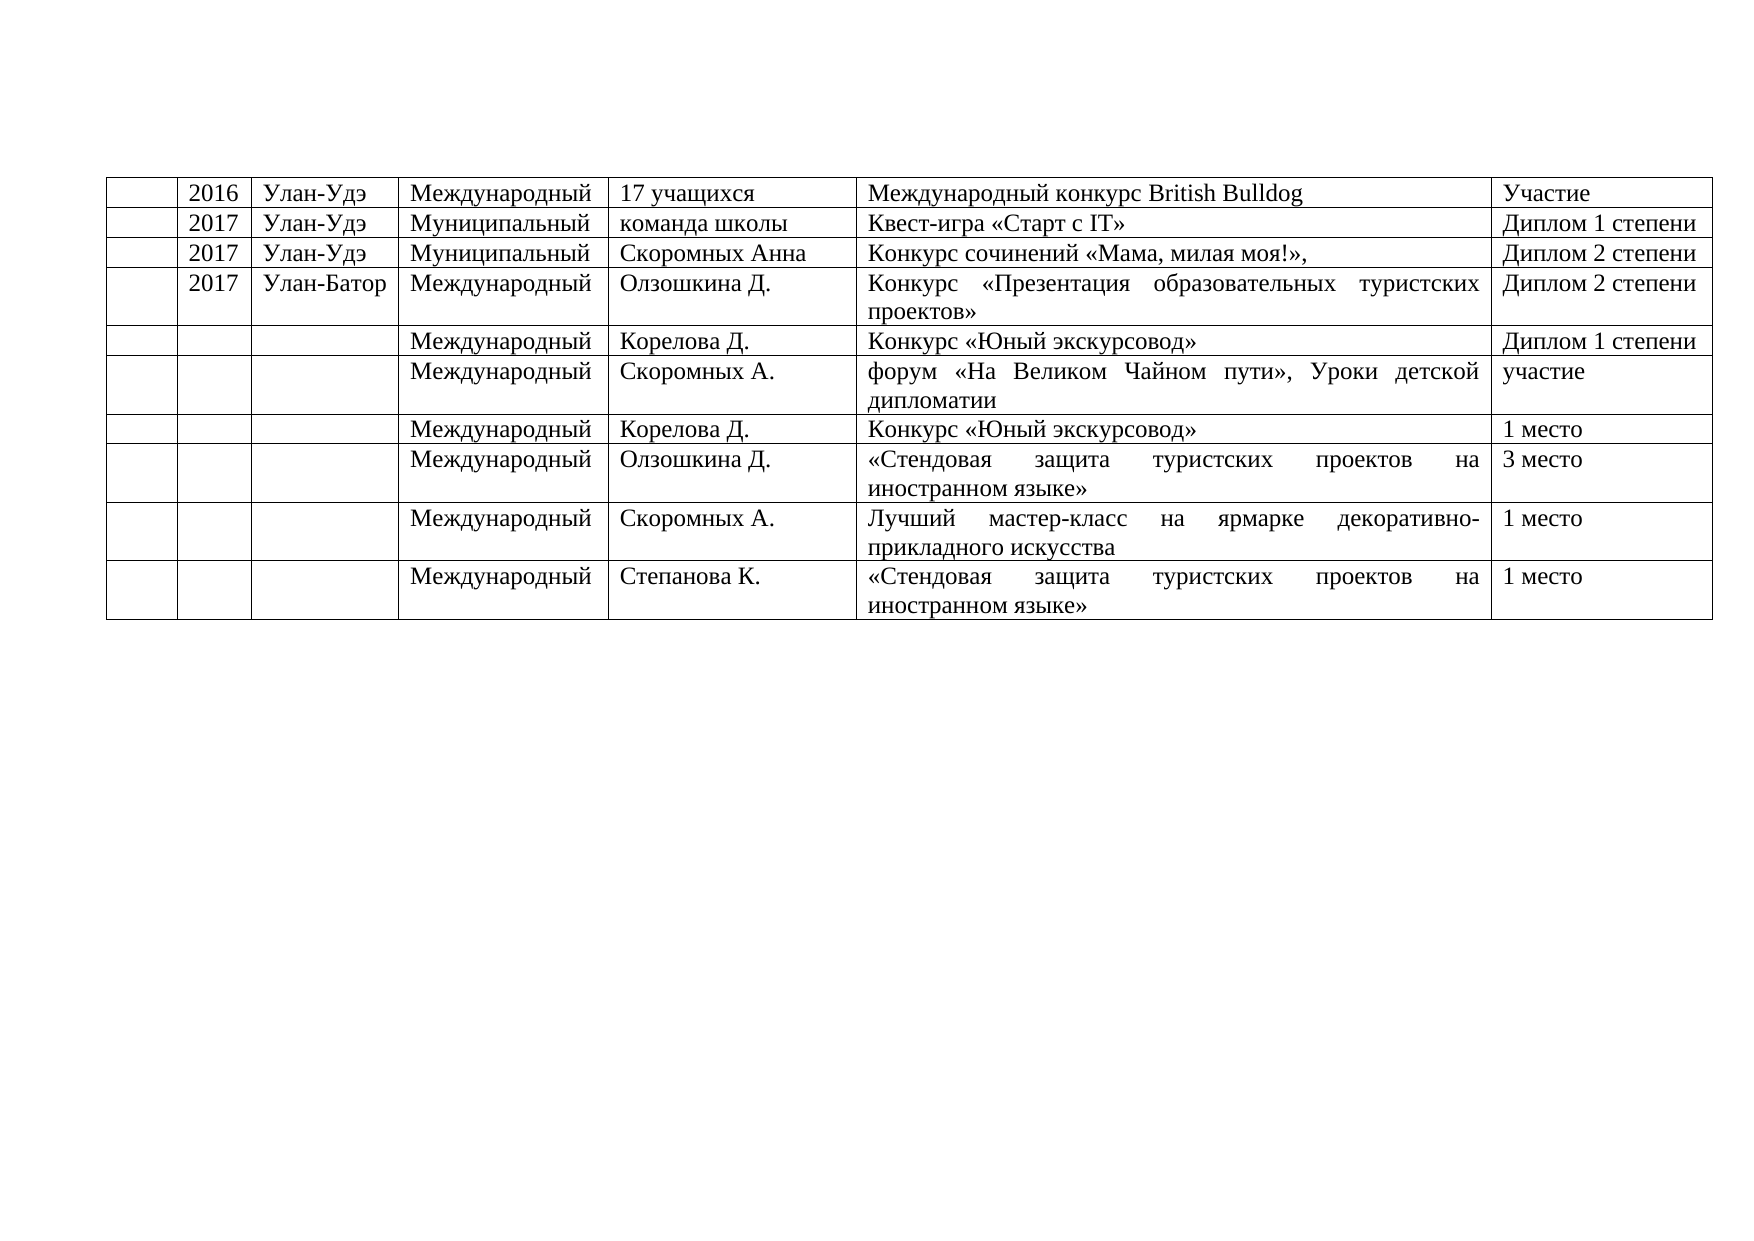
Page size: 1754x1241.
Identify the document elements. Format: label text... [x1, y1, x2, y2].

table_cell [178, 326, 251, 355]
table_cell Конкурс сочинений «Мама, милая моя!», [857, 238, 1491, 267]
table_cell Диплом 1 степени [1492, 326, 1712, 355]
table_cell Участие [1492, 178, 1712, 207]
table_cell [107, 268, 177, 325]
table_cell Международный [399, 178, 608, 207]
table_cell Международный [399, 415, 608, 443]
table_cell команда школы [609, 208, 856, 237]
table_cell 17 учащихся [609, 178, 856, 207]
table_cell [178, 503, 251, 560]
table_cell Диплом 1 степени [1492, 208, 1712, 237]
table_cell Лучший мастер-класс на ярмарке декоративно-прикладного искусства [857, 503, 1491, 560]
table_cell Улан-Удэ [252, 178, 398, 207]
table_cell 1 место [1492, 415, 1712, 443]
table_cell Муниципальный [399, 238, 608, 267]
table_cell Олзошкина Д. [609, 444, 856, 502]
table_cell [252, 356, 398, 413]
table_cell участие [1492, 356, 1712, 413]
table_cell [107, 415, 177, 443]
table_cell [252, 415, 398, 443]
table_cell [252, 444, 398, 502]
table_cell Международный конкурс British Bulldog [857, 178, 1491, 207]
table_cell [107, 238, 177, 267]
table_cell «Стендовая защита туристских проектов на иностранном языке» [857, 444, 1491, 502]
table_cell форум «На Великом Чайном пути», Уроки детской дипломатии [857, 356, 1491, 413]
table_cell [107, 561, 177, 619]
table_cell Степанова К. [609, 561, 856, 619]
table_cell [178, 415, 251, 443]
table_cell 2016 [178, 178, 251, 207]
table_cell Международный [399, 326, 608, 355]
table_cell [252, 561, 398, 619]
table_cell Международный [399, 444, 608, 502]
table_cell Международный [399, 561, 608, 619]
table_cell «Стендовая защита туристских проектов на иностранном языке» [857, 561, 1491, 619]
table_cell [107, 503, 177, 560]
table_cell Улан-Батор [252, 268, 398, 325]
table_cell Олзошкина Д. [609, 268, 856, 325]
table_cell Конкурс «Презентация образовательных туристских проектов» [857, 268, 1491, 325]
table_cell Квест-игра «Старт с IT» [857, 208, 1491, 237]
table_cell Корелова Д. [609, 415, 856, 443]
table_cell [178, 356, 251, 413]
table_cell Скоромных А. [609, 503, 856, 560]
table_cell 2017 [178, 268, 251, 325]
table_cell 2017 [178, 208, 251, 237]
table_cell Корелова Д. [609, 326, 856, 355]
table_cell [178, 561, 251, 619]
table_cell [107, 326, 177, 355]
table_cell 1 место [1492, 561, 1712, 619]
table_cell Муниципальный [399, 208, 608, 237]
table_cell 1 место [1492, 503, 1712, 560]
table_cell [178, 444, 251, 502]
table_cell [252, 503, 398, 560]
table_cell [107, 444, 177, 502]
table_cell Улан-Удэ [252, 208, 398, 237]
table_cell Международный [399, 268, 608, 325]
table_cell Диплом 2 степени [1492, 268, 1712, 325]
table_cell Скоромных А. [609, 356, 856, 413]
table_cell [252, 326, 398, 355]
table_cell Конкурс «Юный экскурсовод» [857, 415, 1491, 443]
table_cell 2017 [178, 238, 251, 267]
table_cell Международный [399, 356, 608, 413]
table_cell Улан-Удэ [252, 238, 398, 267]
table_cell [107, 208, 177, 237]
table_cell [107, 178, 177, 207]
table_cell Конкурс «Юный экскурсовод» [857, 326, 1491, 355]
table_cell [107, 356, 177, 413]
table_cell Международный [399, 503, 608, 560]
table_cell Скоромных Анна [609, 238, 856, 267]
table_cell 3 место [1492, 444, 1712, 502]
table_cell Диплом 2 степени [1492, 238, 1712, 267]
